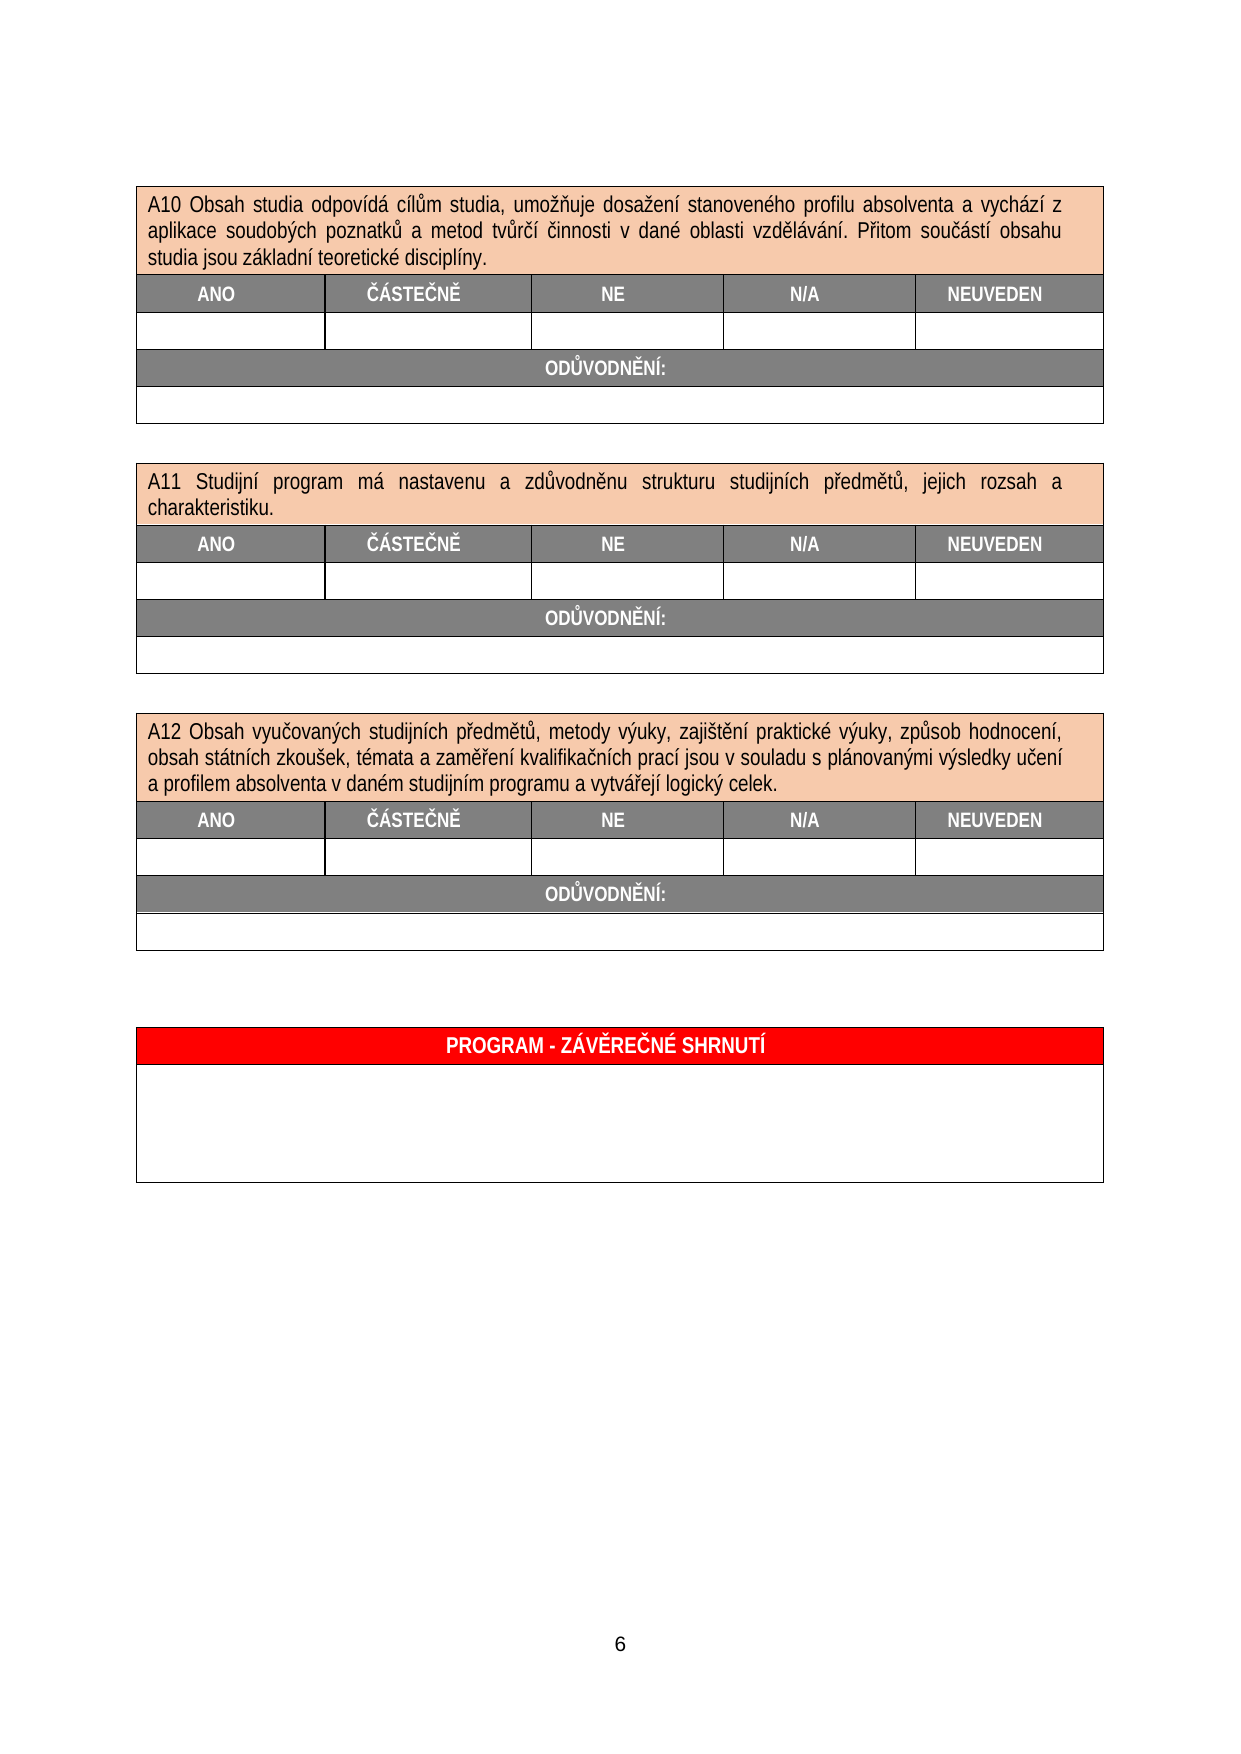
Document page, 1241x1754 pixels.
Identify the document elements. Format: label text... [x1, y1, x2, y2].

table_cell [532, 313, 723, 349]
table_cell [326, 839, 531, 875]
table_cell NEUVEDEN [916, 802, 1103, 838]
table_cell [326, 313, 531, 349]
table_cell NEUVEDEN [916, 275, 1103, 312]
table_cell ANO [137, 275, 324, 312]
table_header PROGRAM - ZÁVĚREČNÉ SHRNUTÍ [137, 1028, 1103, 1064]
table_cell NE [532, 526, 723, 562]
table_cell ODŮVODNĚNÍ: [137, 350, 1103, 386]
table_cell [724, 839, 915, 875]
table_cell NEUVEDEN [916, 526, 1103, 562]
table_cell [916, 839, 1103, 875]
table_cell ANO [137, 802, 324, 838]
table_cell [326, 563, 531, 599]
table_cell [916, 313, 1103, 349]
table_cell ODŮVODNĚNÍ: [137, 600, 1103, 636]
table_cell [532, 839, 723, 875]
table_header A12 Obsah vyučovaných studijních předmětů, metody výuky, zajištění praktické výuky, způsob hodnocení, obsah státních zkoušek, témata a zaměření kvalifikačních prací jsou v souladu s plánovanými výsledky učení a profilem absolventa v daném studijním programu a vytvářejí logický celek. [137, 714, 1103, 801]
table_cell NE [532, 802, 723, 838]
table_cell ČÁSTEČNĚ [326, 275, 531, 312]
table_cell ODŮVODNĚNÍ: [137, 876, 1103, 912]
table_cell ANO [137, 526, 324, 562]
table_cell ČÁSTEČNĚ [326, 526, 531, 562]
table_cell [137, 387, 1103, 423]
table_cell [724, 563, 915, 599]
table_cell ČÁSTEČNĚ [326, 802, 531, 838]
table_cell [137, 1065, 1103, 1182]
table_cell [137, 637, 1103, 673]
table_cell N/A [724, 275, 915, 312]
table_cell [724, 313, 915, 349]
table_cell [137, 313, 324, 349]
table_cell [532, 563, 723, 599]
table_cell [137, 914, 1103, 950]
table_cell [137, 839, 324, 875]
table_cell [137, 563, 324, 599]
table_header A10 Obsah studia odpovídá cílům studia, umožňuje dosažení stanoveného profilu absolventa a vychází z aplikace soudobých poznatků a metod tvůrčí činnosti v dané oblasti vzdělávání. Přitom součástí obsahu studia jsou základní teoretické disciplíny. [137, 187, 1103, 274]
table_cell NE [532, 275, 723, 312]
table_cell N/A [724, 526, 915, 562]
table_header A11 Studijní program má nastavenu a zdůvodněnu strukturu studijních předmětů, jejich rozsah a charakteristiku. [137, 464, 1103, 524]
table_cell [916, 563, 1103, 599]
table_cell N/A [724, 802, 915, 838]
